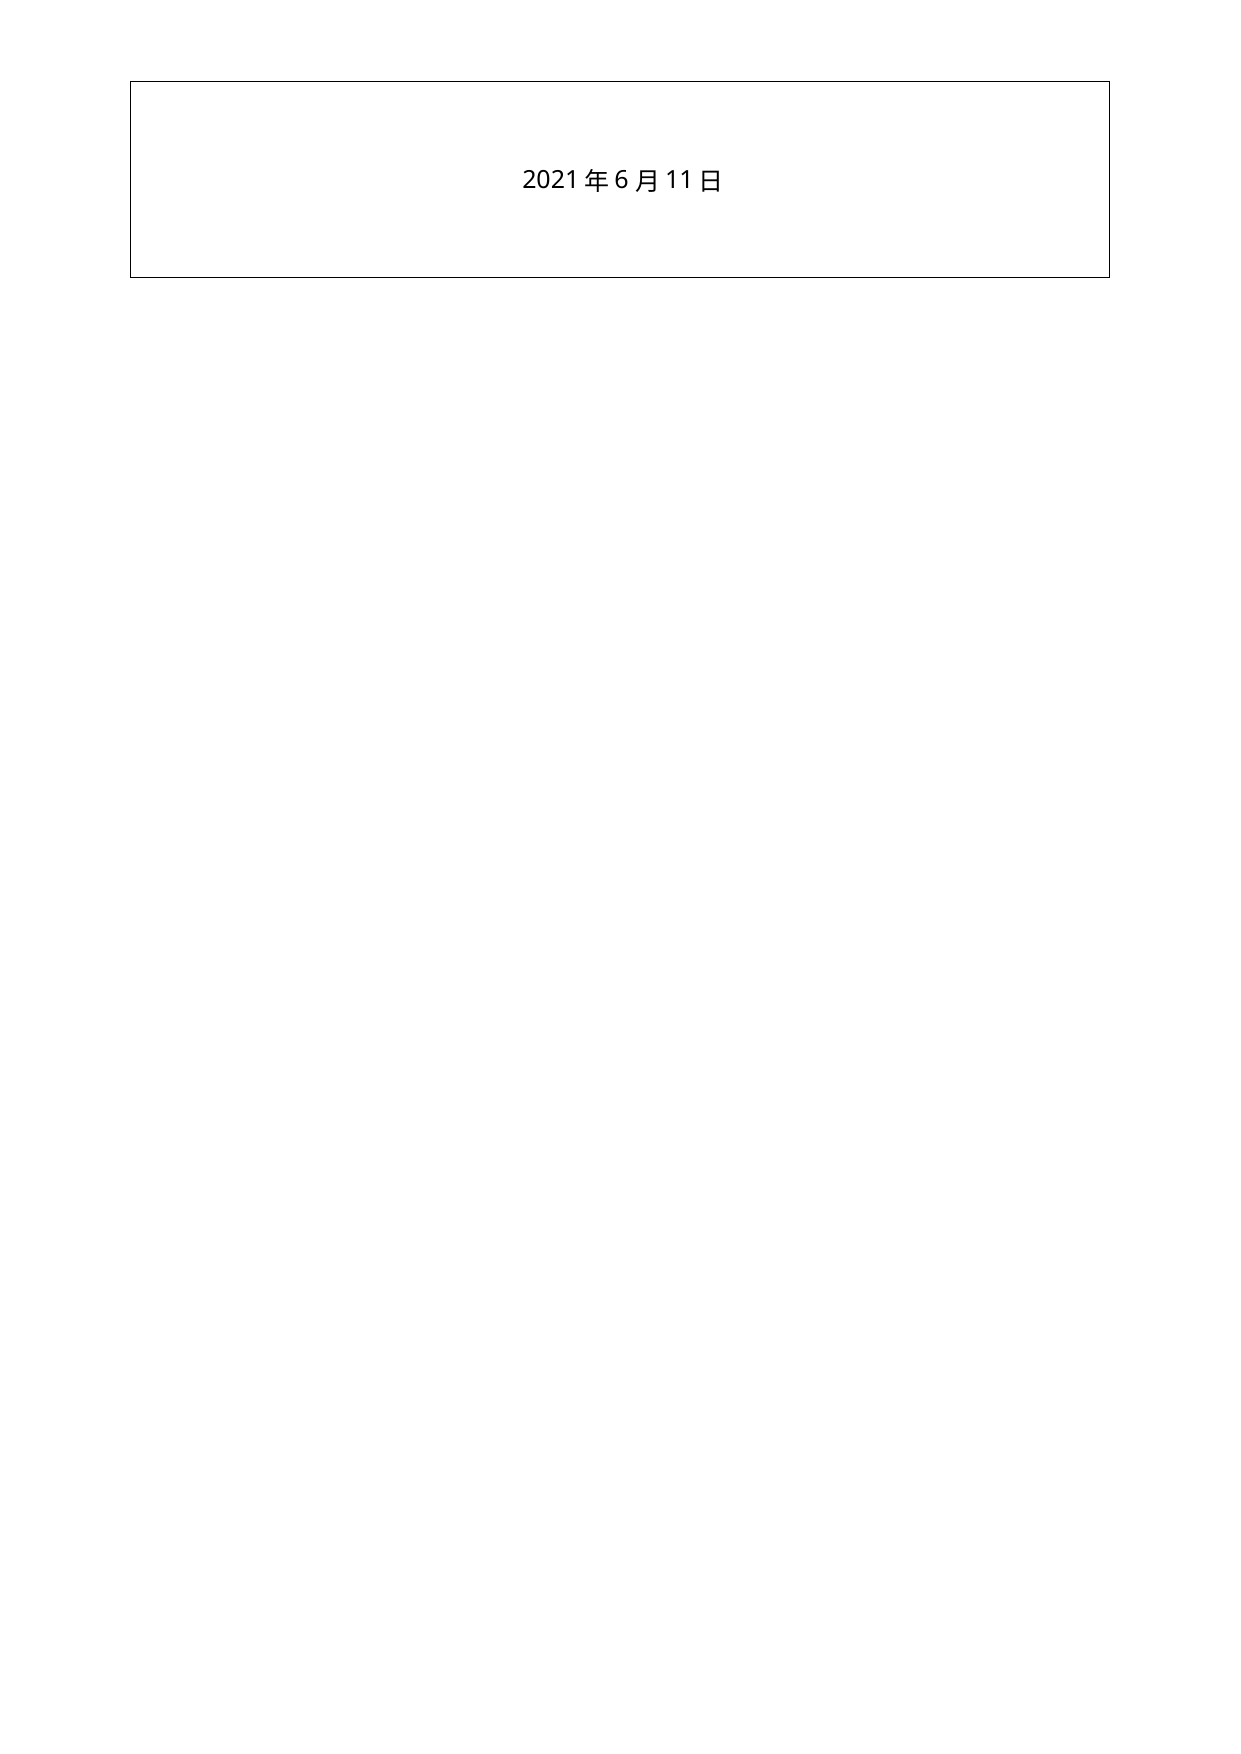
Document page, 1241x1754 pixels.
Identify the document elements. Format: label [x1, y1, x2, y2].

table_cell [131, 82, 1109, 277]
